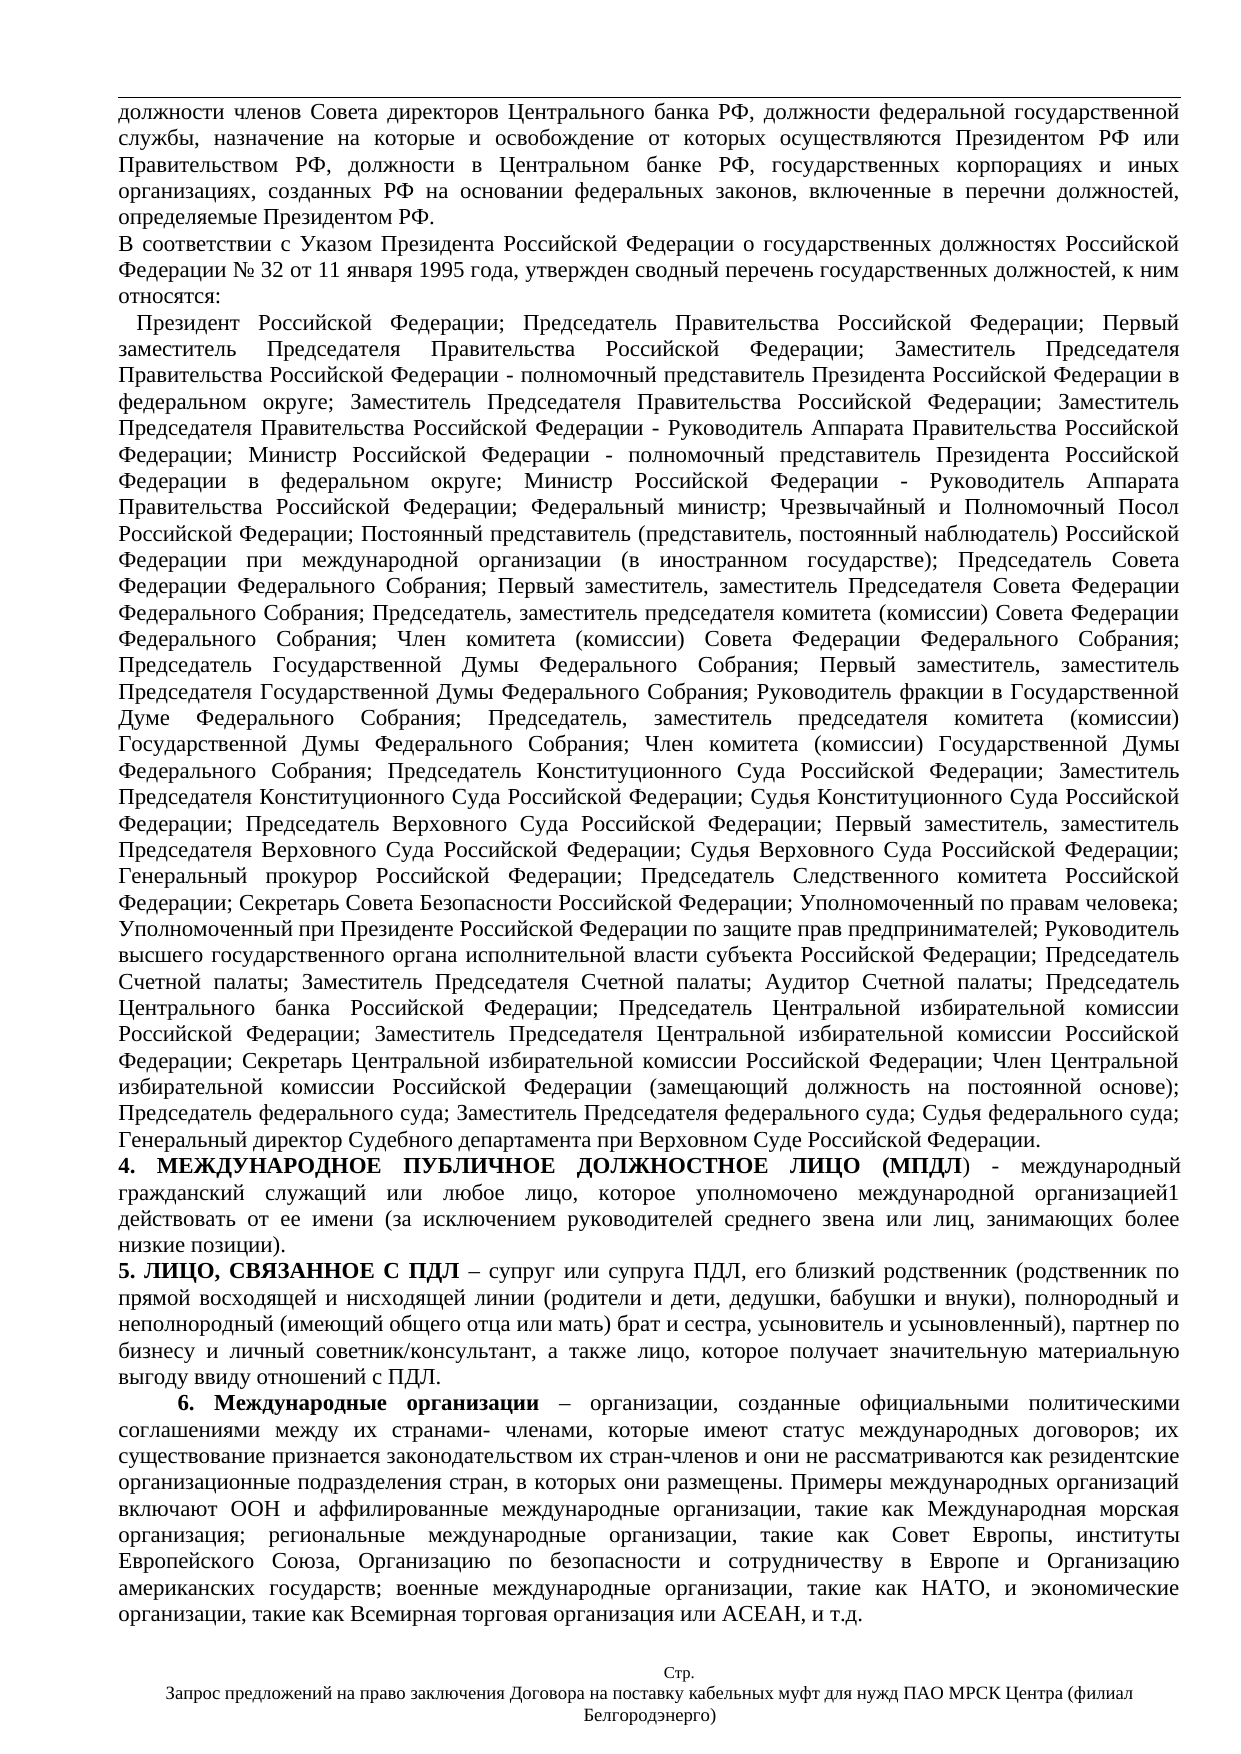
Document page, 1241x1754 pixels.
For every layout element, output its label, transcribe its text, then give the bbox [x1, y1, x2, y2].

text 4. МЕЖДУНАРОДНОЕ ПУБЛИЧНОЕ ДОЛЖНОСТНОЕ ЛИЦО (МПДЛ) - международный гражданский служащий или любое лицо, которое уполномочено международной организацией1 действовать от ее имени (за исключением руководителей среднего звена или лиц, занимающих более низкие позиции). [118, 1152, 1181, 1258]
text Президент Российской Федерации; Председатель Правительства Российской Федерации; Первый заместитель Председателя Правительства Российской Федерации; Заместитель Председателя Правительства Российской Федерации - полномочный представитель Президента Российской Федерации в федеральном округе; Заместитель Председателя Правительства Российской Федерации; Заместитель Председателя Правительства Российской Федерации - Руководитель Аппарата Правительства Российской Федерации; Министр Российской Федерации - полномочный представитель Президента Российской Федерации в федеральном округе; Министр Российской Федерации - Руководитель Аппарата Правительства Российской Федерации; Федеральный министр; Чрезвычайный и Полномочный Посол Российской Федерации; Постоянный представитель (представитель, постоянный наблюдатель) Российской Федерации при международной организации (в иностранном государстве); Председатель Совета Федерации Федерального Собрания; Первый заместитель, заместитель Председателя Совета Федерации Федерального Собрания; Председатель, заместитель председателя комитета (комиссии) Совета Федерации Федерального Собрания; Член комитета (комиссии) Совета Федерации Федерального Собрания; Председатель Государственной Думы Федерального Собрания; Первый заместитель, заместитель Председателя Государственной Думы Федерального Собрания; Руководитель фракции в Государственной Думе Федерального Собрания; Председатель, заместитель председателя комитета (комиссии) Государственной Думы Федерального Собрания; Член комитета (комиссии) Государственной Думы Федерального Собрания; Председатель Конституционного Суда Российской Федерации; Заместитель Председателя Конституционного Суда Российской Федерации; Судья Конституционного Суда Российской Федерации; Председатель Верховного Суда Российской Федерации; Первый заместитель, заместитель Председателя Верховного Суда Российской Федерации; Судья Верховного Суда Российской Федерации; Генеральный прокурор Российской Федерации; Председатель Следственного комитета Российской Федерации; Секретарь Совета Безопасности Российской Федерации; Уполномоченный по правам человека; Уполномоченный при Президенте Российской Федерации по защите прав предпринимателей; Руководитель высшего государственного органа исполнительной власти субъекта Российской Федерации; Председатель Счетной палаты; Заместитель Председателя Счетной палаты; Аудитор Счетной палаты; Председатель Центрального банка Российской Федерации; Председатель Центральной избирательной комиссии Российской Федерации; Заместитель Председателя Центральной избирательной комиссии Российской Федерации; Секретарь Центральной избирательной комиссии Российской Федерации; Член Центральной избирательной комиссии Российской Федерации (замещающий должность на постоянной основе); Председатель федерального суда; Заместитель Председателя федерального суда; Судья федерального суда; Генеральный директор Судебного департамента при Верховном Суде Российской Федерации. [118, 309, 1181, 1152]
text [118, 98, 1181, 230]
text 6. Международные организации – организации, созданные официальными политическими соглашениями между их странами- членами, которые имеют статус международных договоров; их существование признается законодательством их стран-членов и они не рассматриваются как резидентские организационные подразделения стран, в которых они размещены. Примеры международных организаций включают ООН и аффилированные международные организации, такие как Международная морская организация; региональные международные организации, такие как Совет Европы, институты Европейского Союза, Организацию по безопасности и сотрудничеству в Европе и Организацию американских государств; военные международные организации, такие как НАТО, и экономические организации, такие как Всемирная торговая организация или АСЕАН, и т.д. [118, 1389, 1181, 1627]
text В соответствии с Указом Президента Российской Федерации о государственных должностях Российской Федерации № 32 от 11 января 1995 года, утвержден сводный перечень государственных должностей, к ним относятся: [118, 230, 1181, 309]
text 5. ЛИЦО, СВЯЗАННОЕ С ПДЛ – супруг или супруга ПДЛ, его близкий родственник (родственник по прямой восходящей и нисходящей линии (родители и дети, дедушки, бабушки и внуки), полнородный и неполнородный (имеющий общего отца или мать) брат и сестра, усыновитель и усыновленный), партнер по бизнесу и личный советник/консультант, а также лицо, которое получает значительную материальную выгоду ввиду отношений с ПДЛ. [118, 1258, 1181, 1389]
